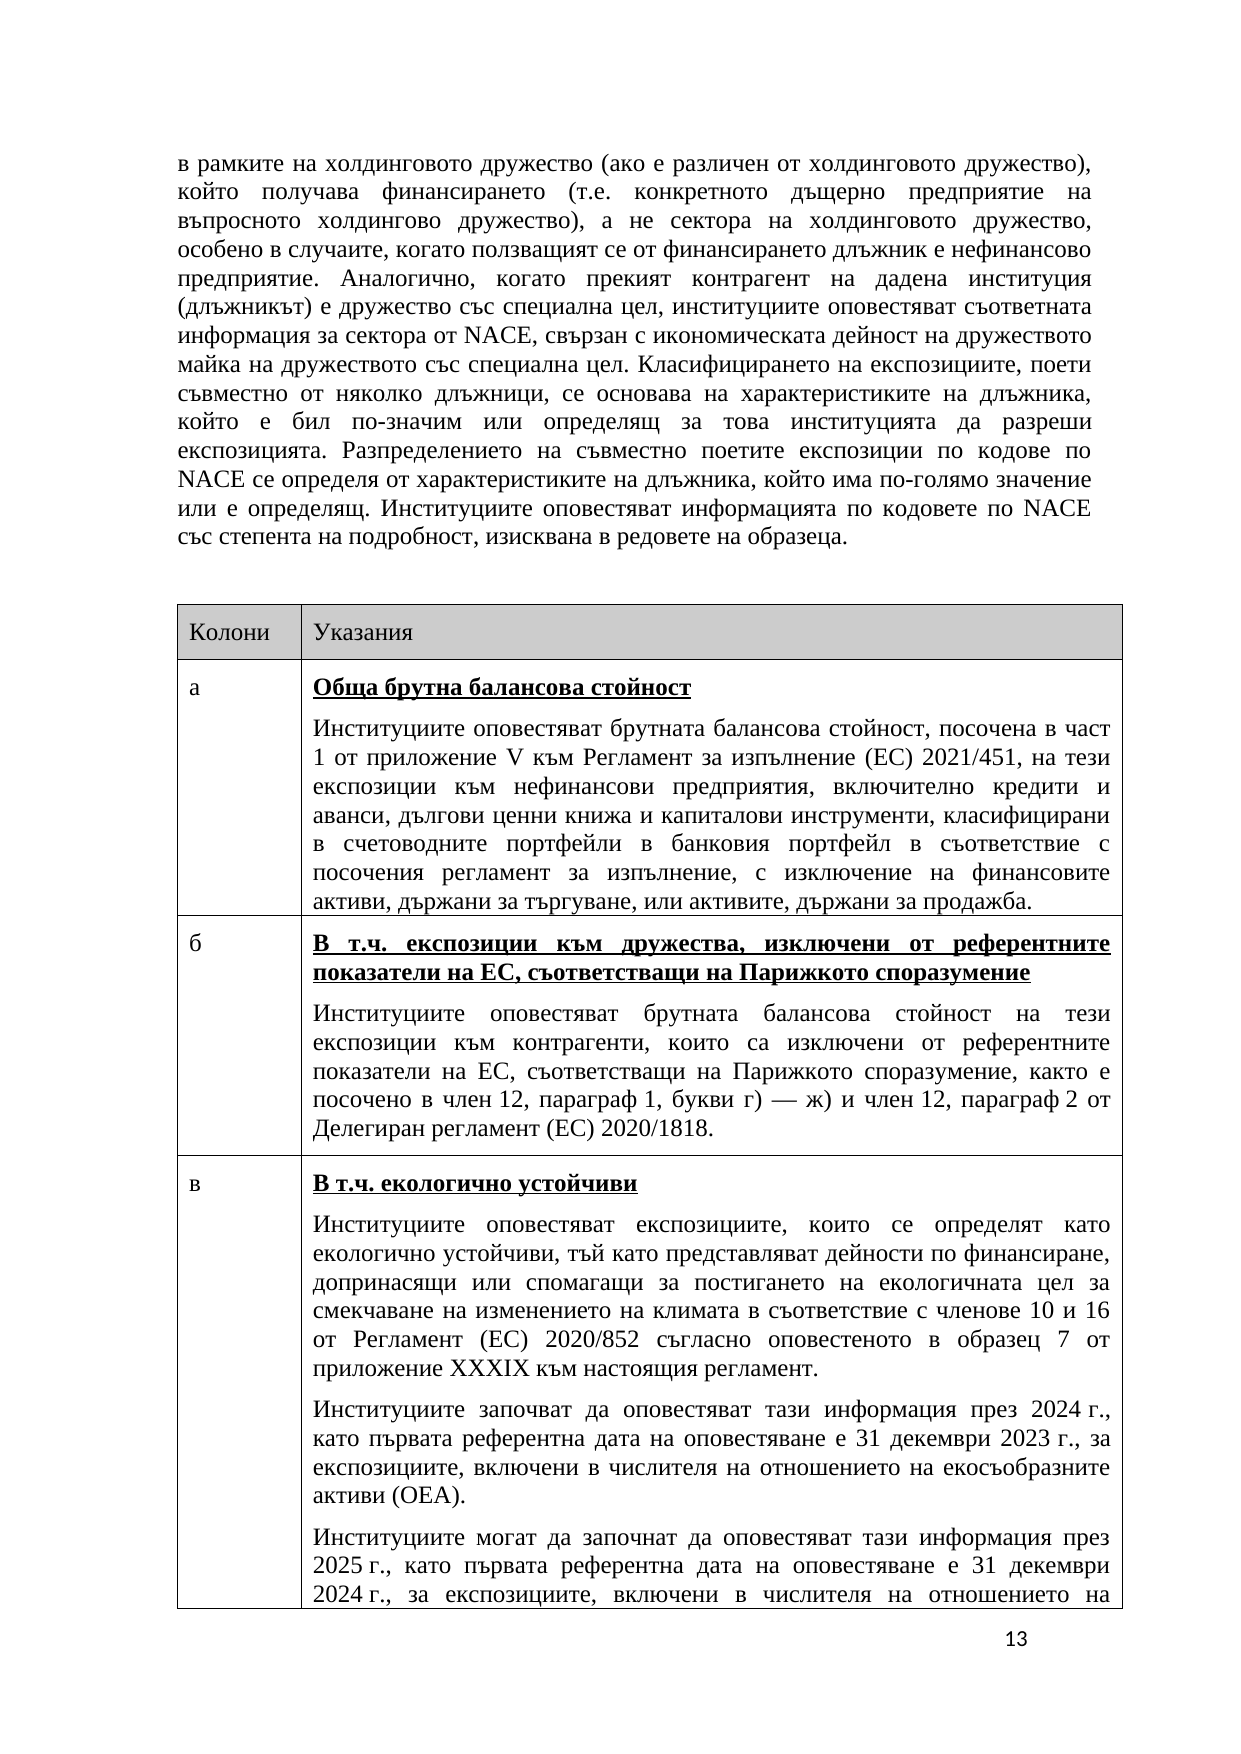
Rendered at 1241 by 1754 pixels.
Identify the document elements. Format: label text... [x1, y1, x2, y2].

table_cell a [178, 660, 301, 915]
table_header Указания [302, 605, 1122, 659]
table_cell В т.ч. експозиции към дружества, изключени от референтните показатели на ЕС, съответстващи на Парижкото споразумение Институциите оповестяват брутната балансова стойност на тези експозиции към контрагенти, които са изключени от референтните показатели на ЕС, съответстващи на Парижкото споразумение, както е посочено в член 12, параграф 1, букви г) — ж) и член 12, параграф 2 от Делегиран регламент (ЕС) 2020/1818. [302, 916, 1122, 1154]
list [177, 148, 1092, 550]
table_cell б [178, 916, 301, 1154]
table_cell Обща брутна балансова стойност Институциите оповестяват брутната балансова стойност, посочена в част 1 от приложение V към Регламент за изпълнение (ЕС) 2021/451, на тези експозиции към нефинансови предприятия, включително кредити и аванси, дългови ценни книжа и капиталови инструменти, класифицирани в счетоводните портфейли в банковия портфейл в съответствие с посочения регламент за изпълнение, с изключение на финансовите активи, държани за търгуване, или активите, държани за продажба. [302, 660, 1122, 915]
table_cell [302, 1156, 1122, 1608]
table_header Колони [178, 605, 301, 659]
table_cell в [178, 1156, 301, 1608]
